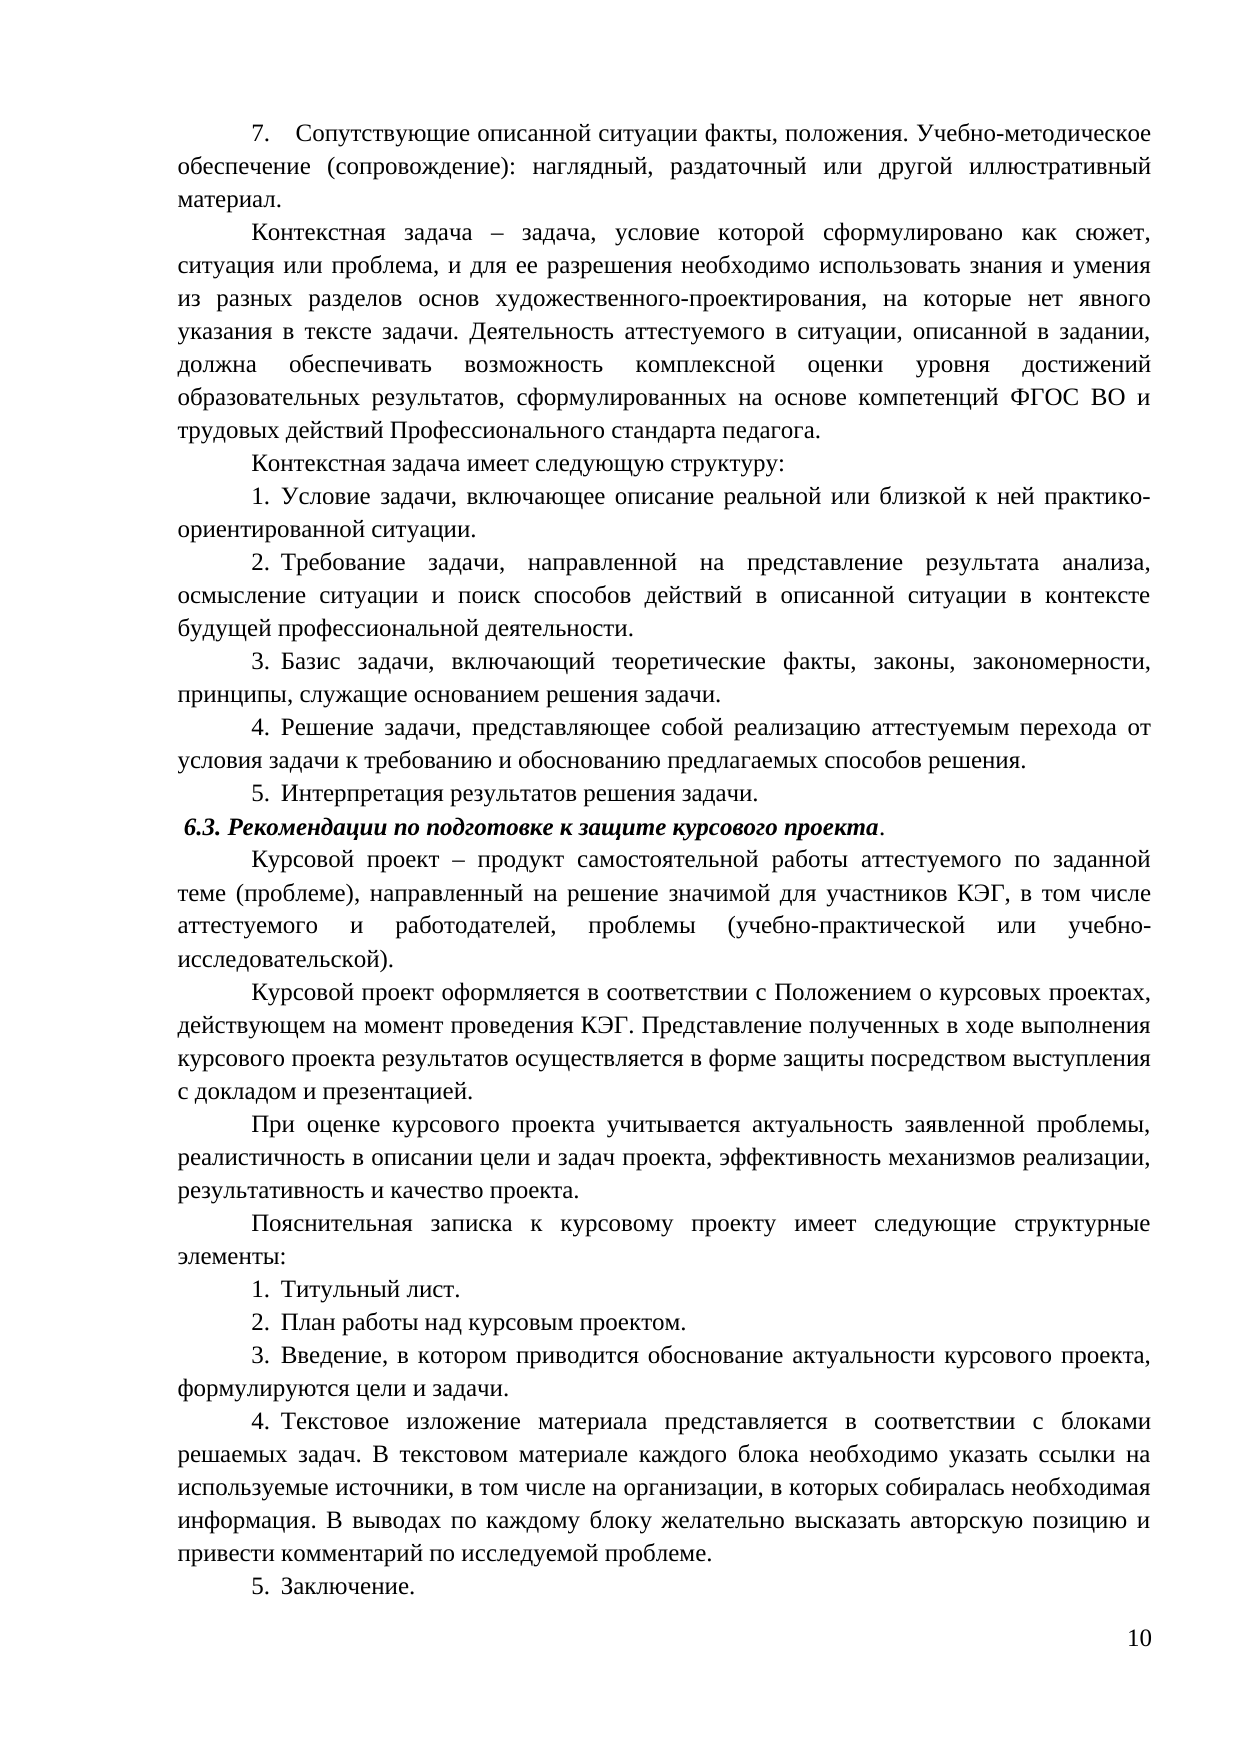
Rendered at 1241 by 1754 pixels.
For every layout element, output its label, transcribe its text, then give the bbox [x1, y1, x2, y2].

text Контекстная задача имеет следующую структуру: [177, 448, 1152, 477]
text Пояснительная записка к курсовому проекту имеет следующие структурные элементы: [177, 1208, 1152, 1269]
text Контекстная задача – задача, условие которой сформулировано как сюжет, ситуация или проблема, и для ее разрешения необходимо использовать знания и умения из разных разделов основ художественного-проектирования, на которые нет явного указания в тексте задачи. Деятельность аттестуемого в ситуации, описанной в задании, должна обеспечивать возможность комплексной оценки уровня достижений образовательных результатов, сформулированных на основе компетенций ФГОС ВО и трудовых действий Профессионального стандарта педагога. [177, 217, 1152, 444]
list Заключение. [177, 1571, 1152, 1600]
list Сопутствующие описанной ситуации факты, положения. Учебно-методическое обеспечение (сопровождение): наглядный, раздаточный или другой иллюстративный материал. [177, 118, 1152, 213]
list Титульный лист. [177, 1274, 1152, 1303]
list Введение, в котором приводится обоснование актуальности курсового проекта, формулируются цели и задачи. [177, 1340, 1152, 1402]
list Решение задачи, представляющее собой реализацию аттестуемым перехода от условия задачи к требованию и обоснованию предлагаемых способов решения. [177, 712, 1152, 774]
list Условие задачи, включающее описание реальной или близкой к ней практико-ориентированной ситуации. [177, 481, 1152, 543]
text При оценке курсового проекта учитывается актуальность заявленной проблемы, реалистичность в описании цели и задач проекта, эффективность механизмов реализации, результативность и качество проекта. [177, 1109, 1152, 1203]
list Интерпретация результатов решения задачи. [177, 778, 1152, 807]
text 6.3. Рекомендации по подготовке к защите курсового проекта. [177, 812, 1152, 840]
text Курсовой проект оформляется в соответствии с Положением о курсовых проектах, действующем на момент проведения КЭГ. Представление полученных в ходе выполнения курсового проекта результатов осуществляется в форме защиты посредством выступления с докладом и презентацией. [177, 977, 1152, 1104]
list План работы над курсовым проектом. [177, 1307, 1152, 1336]
text Курсовой проект – продукт самостоятельной работы аттестуемого по заданной теме (проблеме), направленный на решение значимой для участников КЭГ, в том числе аттестуемого и работодателей, проблемы (учебно-практической или учебно-исследовательской). [177, 844, 1152, 972]
list Базис задачи, включающий теоретические факты, законы, закономерности, принципы, служащие основанием решения задачи. [177, 646, 1152, 708]
list Требование задачи, направленной на представление результата анализа, осмысление ситуации и поиск способов действий в описанной ситуации в контексте будущей профессиональной деятельности. [177, 547, 1152, 642]
list Текстовое изложение материала представляется в соответствии с блоками решаемых задач. В текстовом материале каждого блока необходимо указать ссылки на используемые источники, в том числе на организации, в которых собиралась необходимая информация. В выводах по каждому блоку желательно высказать авторскую позицию и привести комментарий по исследуемой проблеме. [177, 1406, 1152, 1567]
